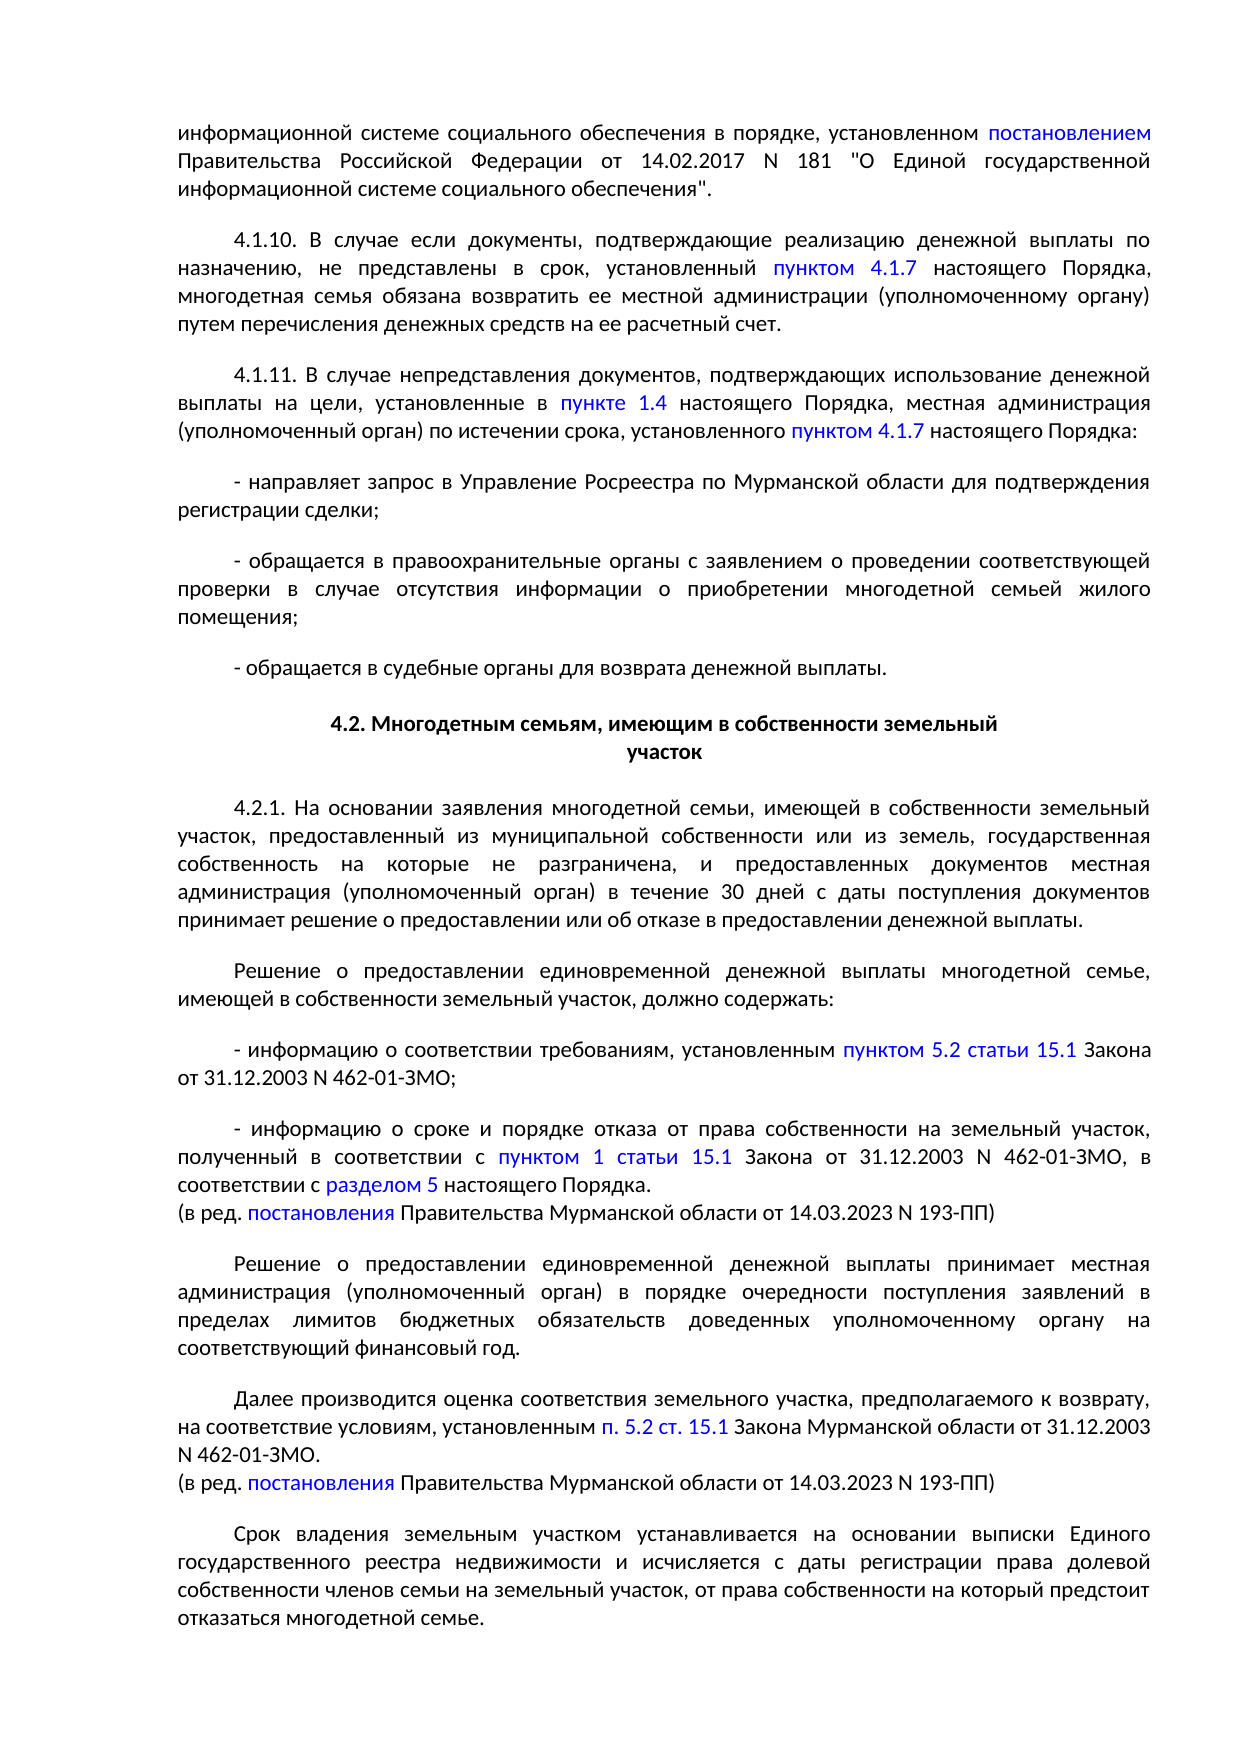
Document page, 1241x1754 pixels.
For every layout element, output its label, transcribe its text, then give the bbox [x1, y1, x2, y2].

text 4.2.1. На основании заявления многодетной семьи, имеющей в собственности земельный участок, предоставленный из муниципальной собственности или из земель, государственная собственность на которые не разграничена, и предоставленных документов местная администрация (уполномоченный орган) в течение 30 дней с даты поступления документов принимает решение о предоставлении или об отказе в предоставлении денежной выплаты. [177, 793, 1152, 933]
text - обращается в правоохранительные органы с заявлением о проведении соответствующей проверки в случае отсутствия информации о приобретении многодетной семьей жилого помещения; [177, 546, 1152, 630]
text (в ред. постановления Правительства Мурманской области от 14.03.2023 N 193-ПП) [177, 1468, 1152, 1496]
text Срок владения земельным участком устанавливается на основании выписки Единого государственного реестра недвижимости и исчисляется с даты регистрации права долевой собственности членов семьи на земельный участок, от права собственности на который предстоит отказаться многодетной семье. [177, 1519, 1152, 1631]
text - информацию о соответствии требованиям, установленным пунктом 5.2 статьи 15.1 Закона от 31.12.2003 N 462-01-ЗМО; [177, 1035, 1152, 1091]
title участок [177, 737, 1152, 765]
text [177, 118, 1152, 202]
text 4.1.10. В случае если документы, подтверждающие реализацию денежной выплаты по назначению, не представлены в срок, установленный пунктом 4.1.7 настоящего Порядка, многодетная семья обязана возвратить ее местной администрации (уполномоченному органу) путем перечисления денежных средств на ее расчетный счет. [177, 225, 1152, 337]
title 4.2. Многодетным семьям, имеющим в собственности земельный [177, 709, 1152, 737]
text 4.1.11. В случае непредставления документов, подтверждающих использование денежной выплаты на цели, установленные в пункте 1.4 настоящего Порядка, местная администрация (уполномоченный орган) по истечении срока, установленного пунктом 4.1.7 настоящего Порядка: [177, 360, 1152, 444]
text Решение о предоставлении единовременной денежной выплаты принимает местная администрация (уполномоченный орган) в порядке очередности поступления заявлений в пределах лимитов бюджетных обязательств доведенных уполномоченному органу на соответствующий финансовый год. [177, 1249, 1152, 1361]
text (в ред. постановления Правительства Мурманской области от 14.03.2023 N 193-ПП) [177, 1198, 1152, 1226]
text - направляет запрос в Управление Росреестра по Мурманской области для подтверждения регистрации сделки; [177, 467, 1152, 523]
text - обращается в судебные органы для возврата денежной выплаты. [177, 653, 1152, 681]
text Далее производится оценка соответствия земельного участка, предполагаемого к возврату, на соответствие условиям, установленным п. 5.2 ст. 15.1 Закона Мурманской области от 31.12.2003 N 462-01-ЗМО. [177, 1384, 1152, 1468]
text Решение о предоставлении единовременной денежной выплаты многодетной семье, имеющей в собственности земельный участок, должно содержать: [177, 956, 1152, 1012]
text - информацию о сроке и порядке отказа от права собственности на земельный участок, полученный в соответствии с пунктом 1 статьи 15.1 Закона от 31.12.2003 N 462-01-ЗМО, в соответствии с разделом 5 настоящего Порядка. [177, 1114, 1152, 1198]
